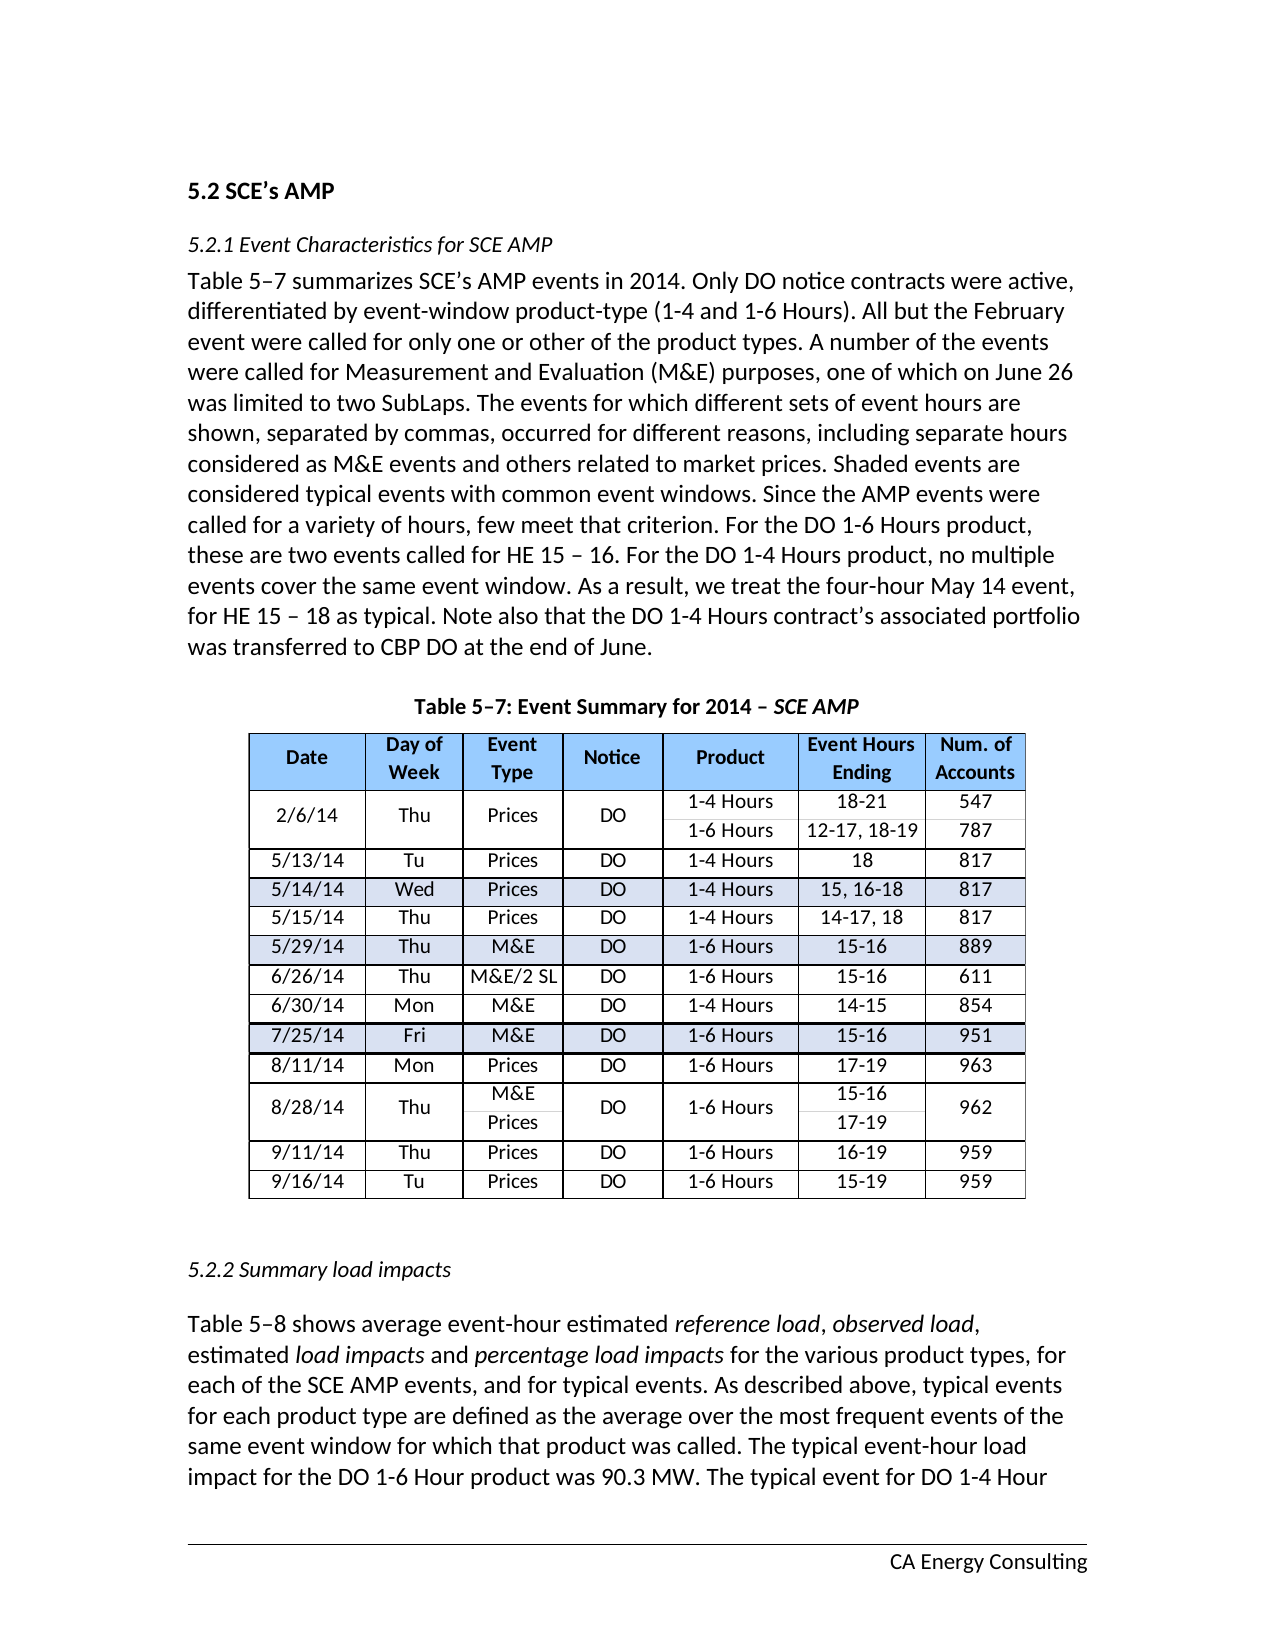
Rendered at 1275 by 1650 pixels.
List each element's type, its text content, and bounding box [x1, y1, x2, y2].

text Table 5–7 summarizes SCE’s AMP events in 2014. Only DO notice contracts were active, differentiated by event-window product-type (1-4 and 1-6 Hours). All but the February event were called for only one or other of the product types. A number of the events were called for Measurement and Evaluation (M&E) purposes, one of which on June 26 was limited to two SubLaps. The events for which different sets of event hours are shown, separated by commas, occurred for different reasons, including separate hours considered as M&E events and others related to market prices. Shaded events are considered typical events with common event windows. Since the AMP events were called for a variety of hours, few meet that criterion. For the DO 1-6 Hours product, these are two events called for HE 15 – 16. For the DO 1-4 Hours product, no multiple events cover the same event window. As a result, we treat the four-hour May 14 event, for HE 15 – 18 as typical. Note also that the DO 1-4 Hours contract’s associated portfolio was transferred to CBP DO at the end of June. [187, 265, 1087, 662]
subtitle 5.2.2 Summary load impacts [187, 1255, 1087, 1283]
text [187, 1308, 1087, 1491]
subtitle 5.2.1 Event Characteristics for SCE AMP [187, 231, 1087, 258]
subtitle 5.2 SCE’s AMP [187, 175, 1087, 206]
